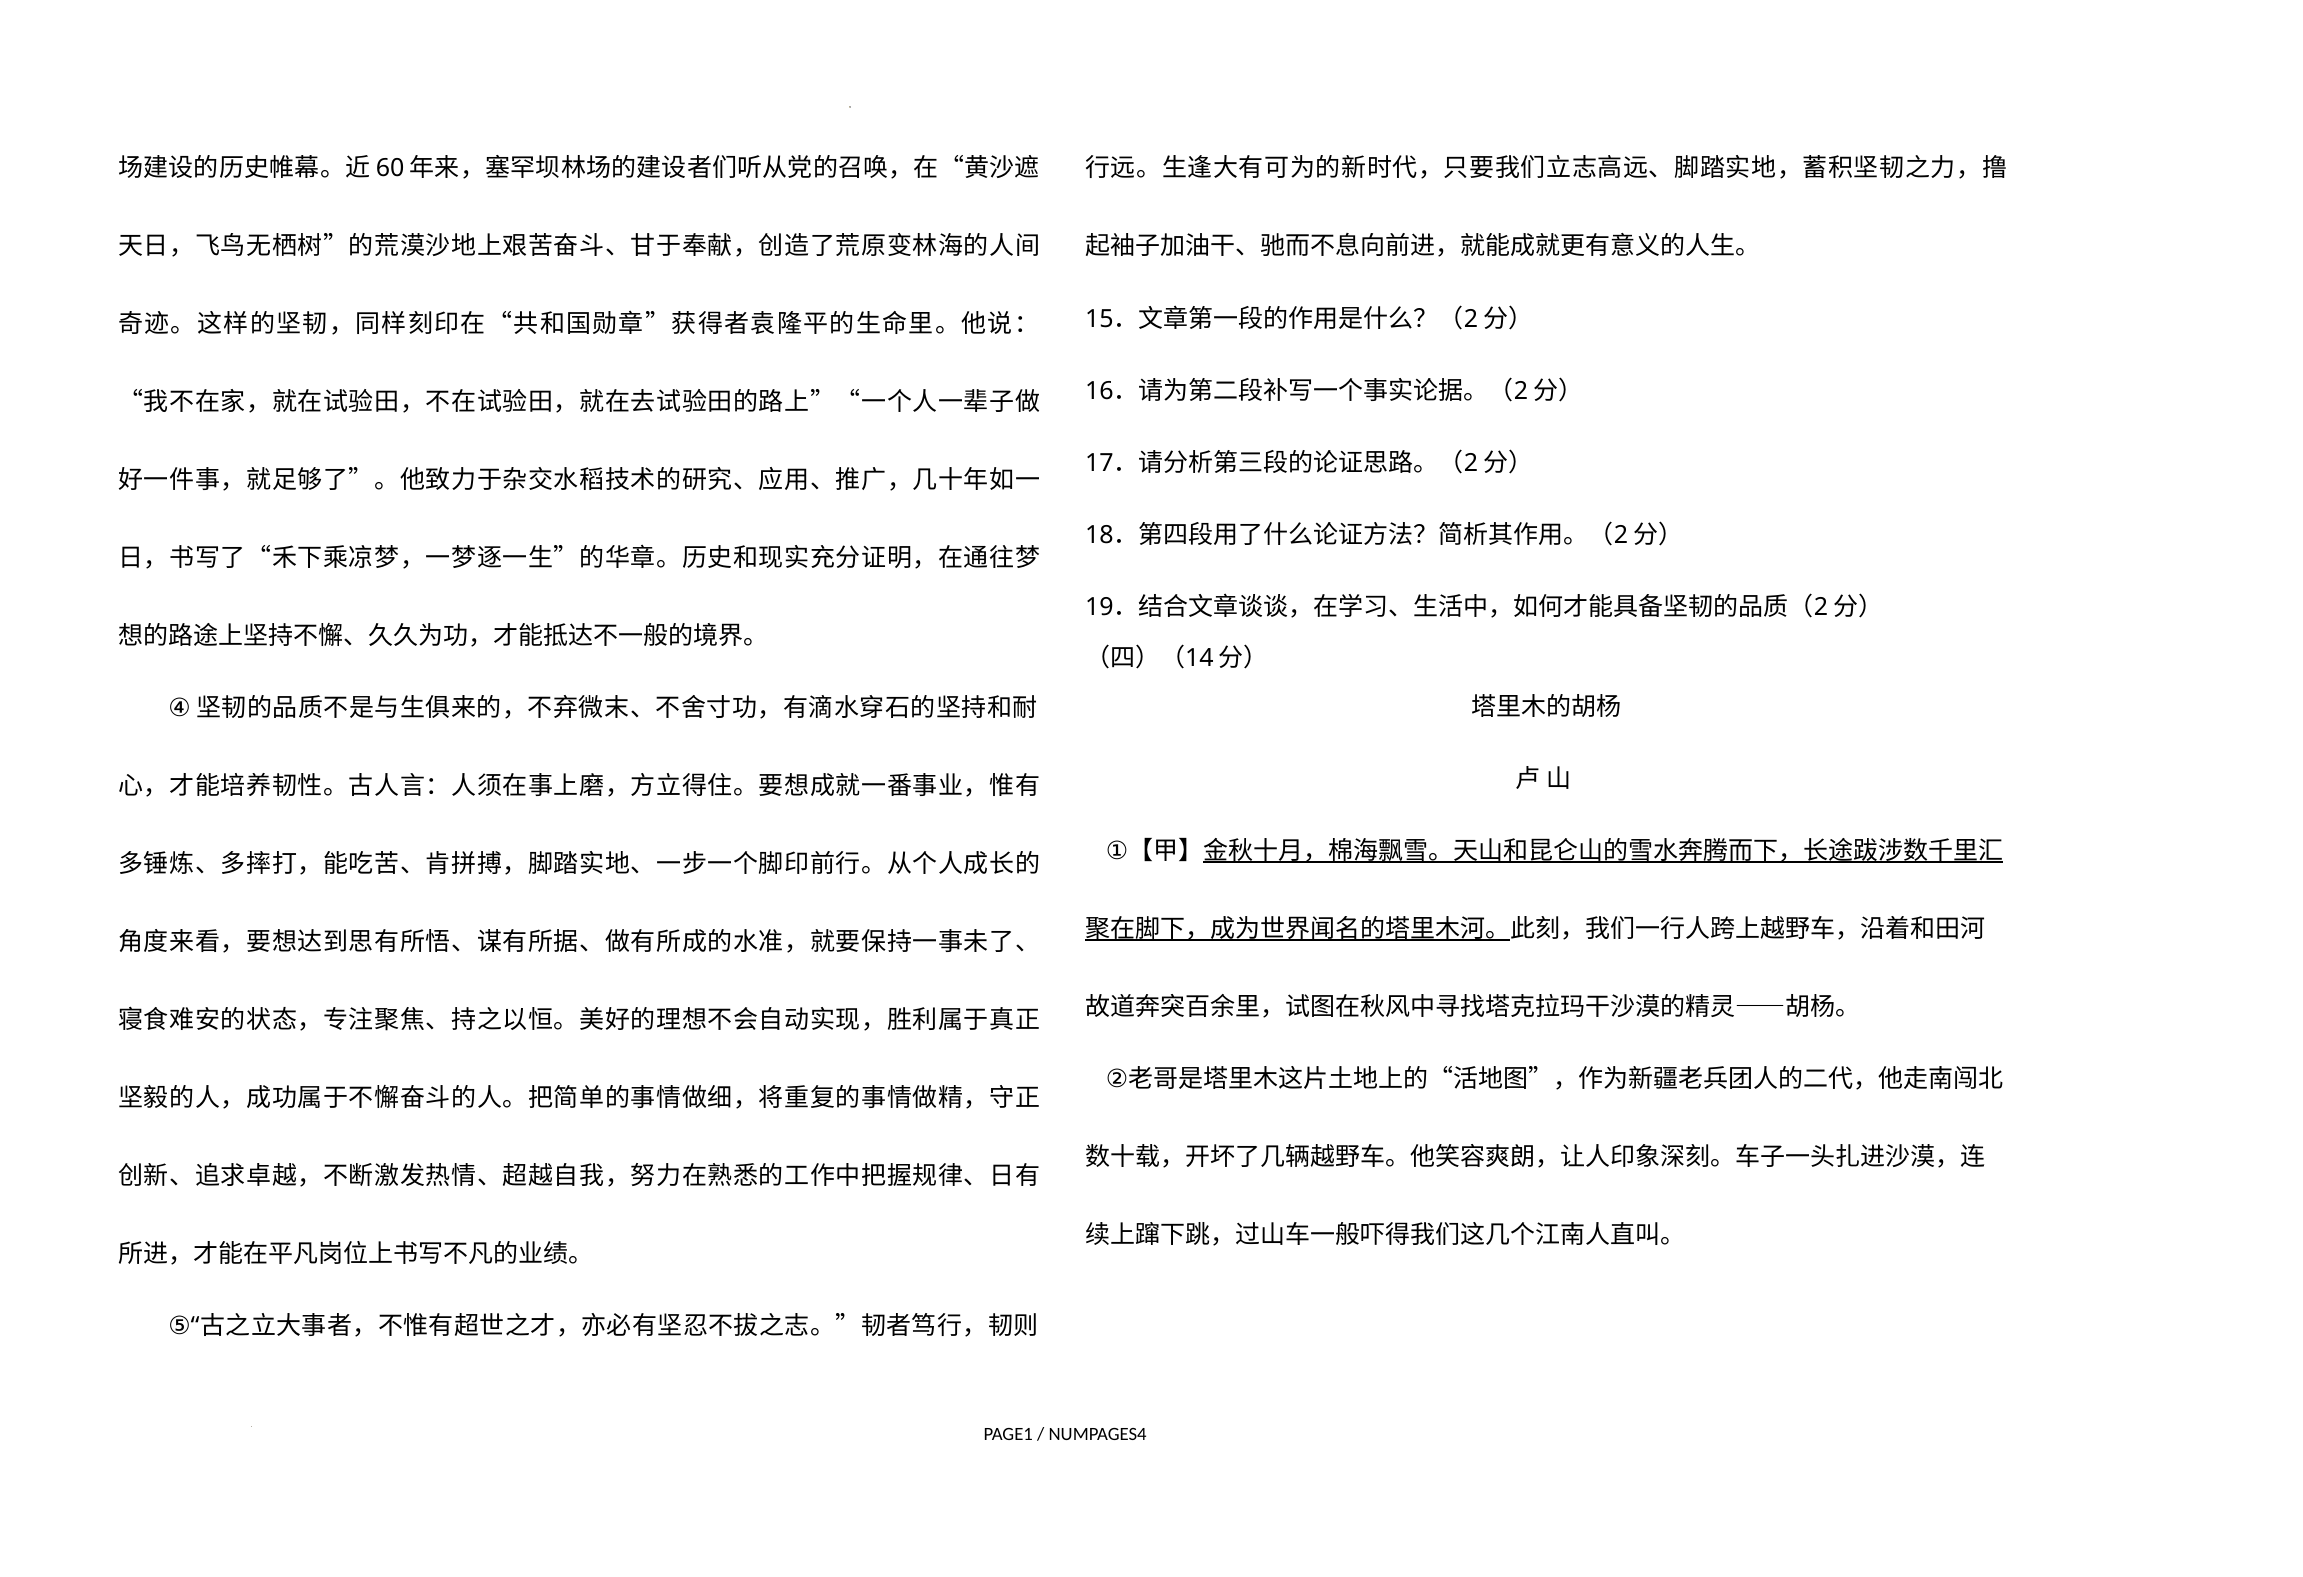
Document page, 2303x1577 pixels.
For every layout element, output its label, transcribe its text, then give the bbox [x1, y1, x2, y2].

text ⑤“古之立大事者，不惟有超世之才，亦必有坚忍不拔之志。”韧者笃行，韧则行远。生逢大有可为的新时代，只要我们立志高远、脚踏实地，蓄积坚韧之力，撸起袖子加油干、驰而不息向前进，就能成就更有意义的人生。 [118, 1291, 1041, 1356]
text ②老哥是塔里木这片土地上的“活地图”，作为新疆老兵团人的二代，他走南闯北数十载，开坏了几辆越野车。他笑容爽朗，让人印象深刻。车子一头扎进沙漠，连续上蹿下跳，过山车一般吓得我们这几个江南人直叫。 [1085, 1044, 2007, 1265]
text 18．第四段用了什么论证方法？简析其作用。（2分） [1085, 500, 2007, 565]
text 15．文章第一段的作用是什么？（2分） [1085, 284, 2007, 349]
text 17．请分析第三段的论证思路。（2分） [1085, 428, 2007, 493]
text （四）（14分） [1085, 644, 2007, 672]
text 16．请为第二段补写一个事实论据。（2分） [1085, 356, 2007, 421]
subtitle 塔里木的胡杨 [1085, 672, 2007, 737]
text ⑤“古之立大事者，不惟有超世之才，亦必有坚忍不拔之志。”韧者笃行，韧则行远。生逢大有可为的新时代，只要我们立志高远、脚踏实地，蓄积坚韧之力，撸起袖子加油干、驰而不息向前进，就能成就更有意义的人生。 [1085, 133, 2007, 276]
text ①【甲】金秋十月，棉海飘雪。天山和昆仑山的雪水奔腾而下，长途跋涉数千里汇聚在脚下，成为世界闻名的塔里木河。此刻，我们一行人跨上越野车，沿着和田河故道奔突百余里，试图在秋风中寻找塔克拉玛干沙漠的精灵——胡杨。 [1085, 816, 2007, 1037]
text ④坚韧的品质不是与生俱来的，不弃微末、不舍寸功，有滴水穿石的坚持和耐心，才能培养韧性。古人言：人须在事上磨，方立得住。要想成就一番事业，惟有多锤炼、多摔打，能吃苦、肯拼搏，脚踏实地、一步一个脚印前行。从个人成长的角度来看，要想达到思有所悟、谋有所据、做有所成的水准，就要保持一事未了、寝食难安的状态，专注聚焦、持之以恒。美好的理想不会自动实现，胜利属于真正坚毅的人，成功属于不懈奋斗的人。把简单的事情做细，将重复的事情做精，守正创新、追求卓越，不断激发热情、超越自我，努力在熟悉的工作中把握规律、日有所进，才能在平凡岗位上书写不凡的业绩。 [118, 673, 1041, 1284]
text 卢 山 [1085, 744, 2007, 809]
text 19．结合文章谈谈，在学习、生活中，如何才能具备坚韧的品质（2分） [1085, 572, 2007, 637]
